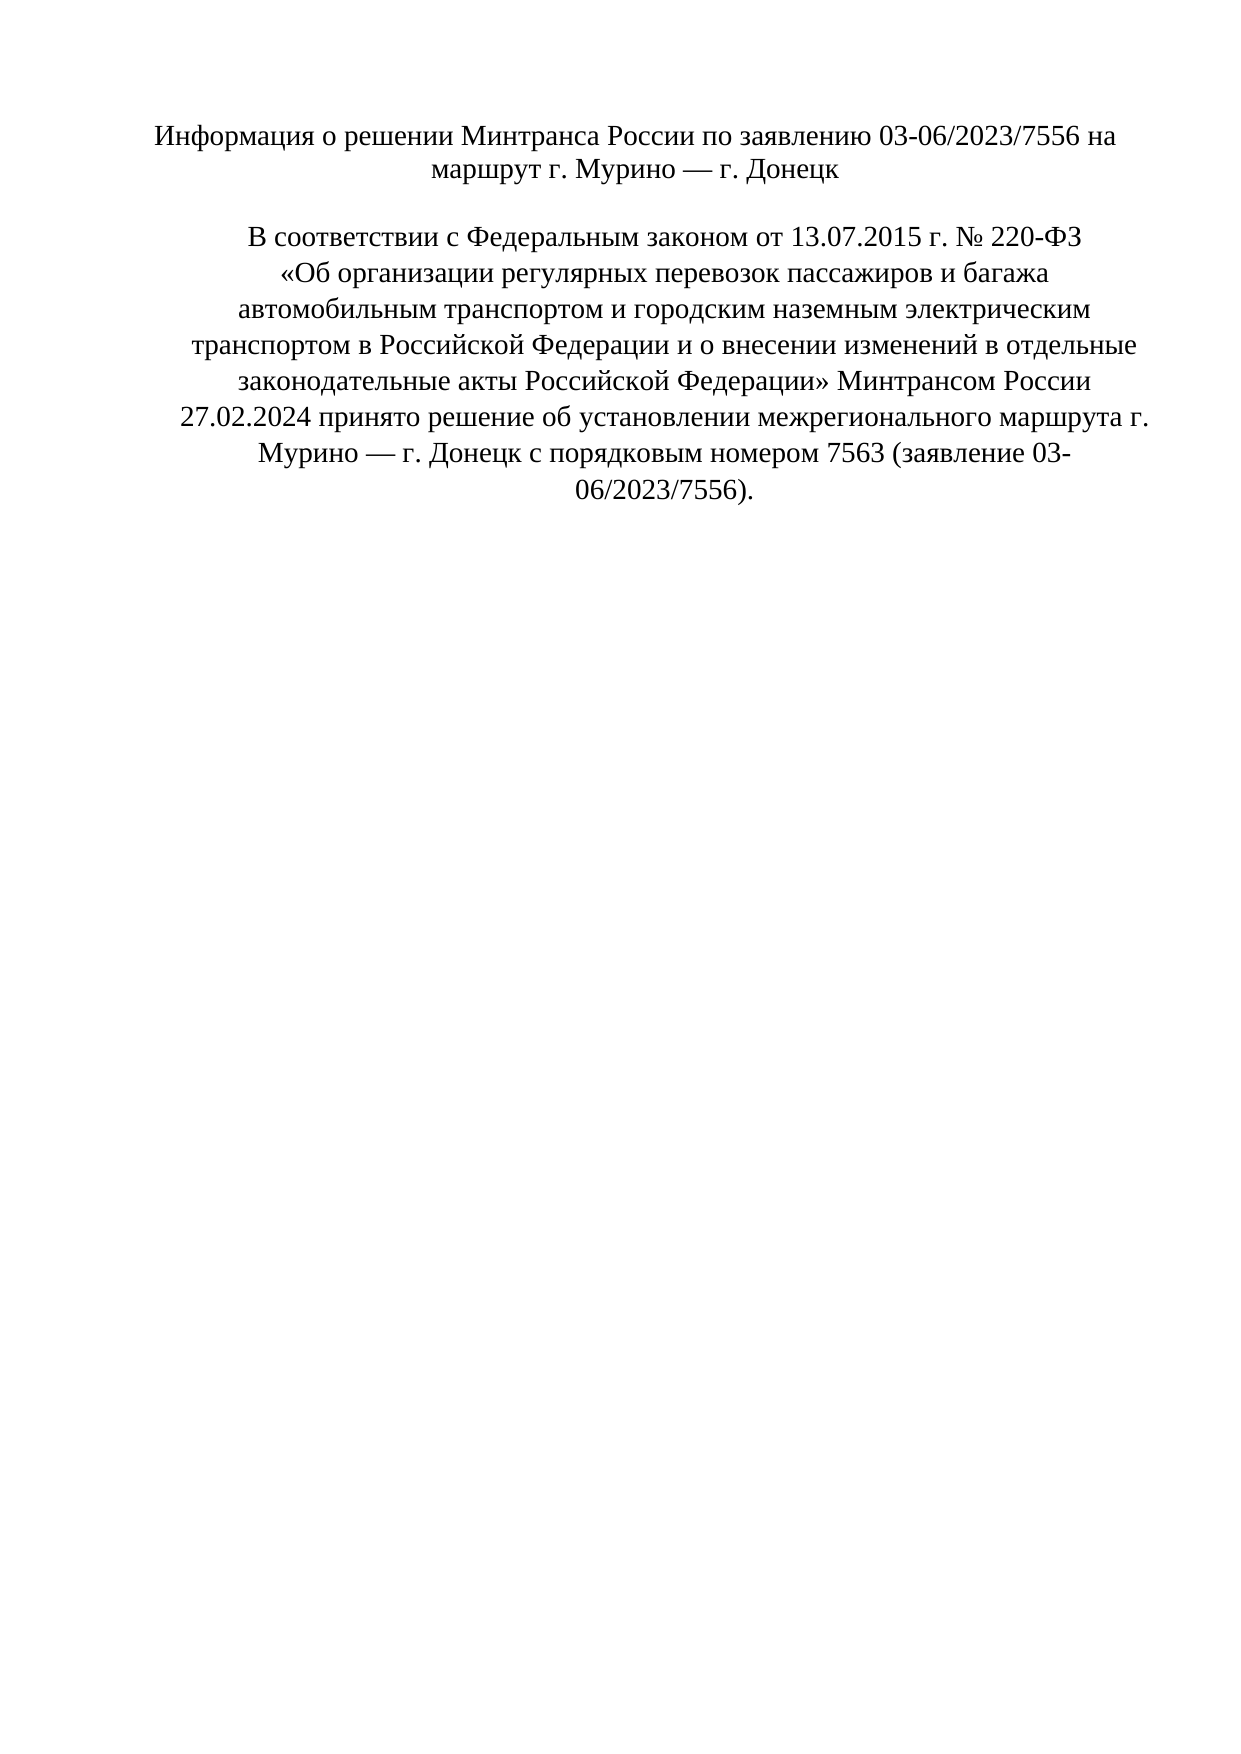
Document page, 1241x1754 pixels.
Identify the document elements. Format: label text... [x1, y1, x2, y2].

text В соответствии с Федеральным законом от 13.07.2015 г. № 220-ФЗ «Об организации регулярных перевозок пассажиров и багажа автомобильным транспортом и городским наземным электрическим транспортом в Российской Федерации и о внесении изменений в отдельные законодательные акты Российской Федерации» Минтрансом России 27.02.2024 принято решение об установлении межрегионального маршрута г. Мурино — г. Донецк с порядковым номером 7563 (заявление 03-06/2023/7556). [177, 219, 1152, 505]
text Информация о решении Минтранса России по заявлению 03-06/2023/7556 на маршрут г. Мурино — г. Донецк [118, 118, 1152, 185]
